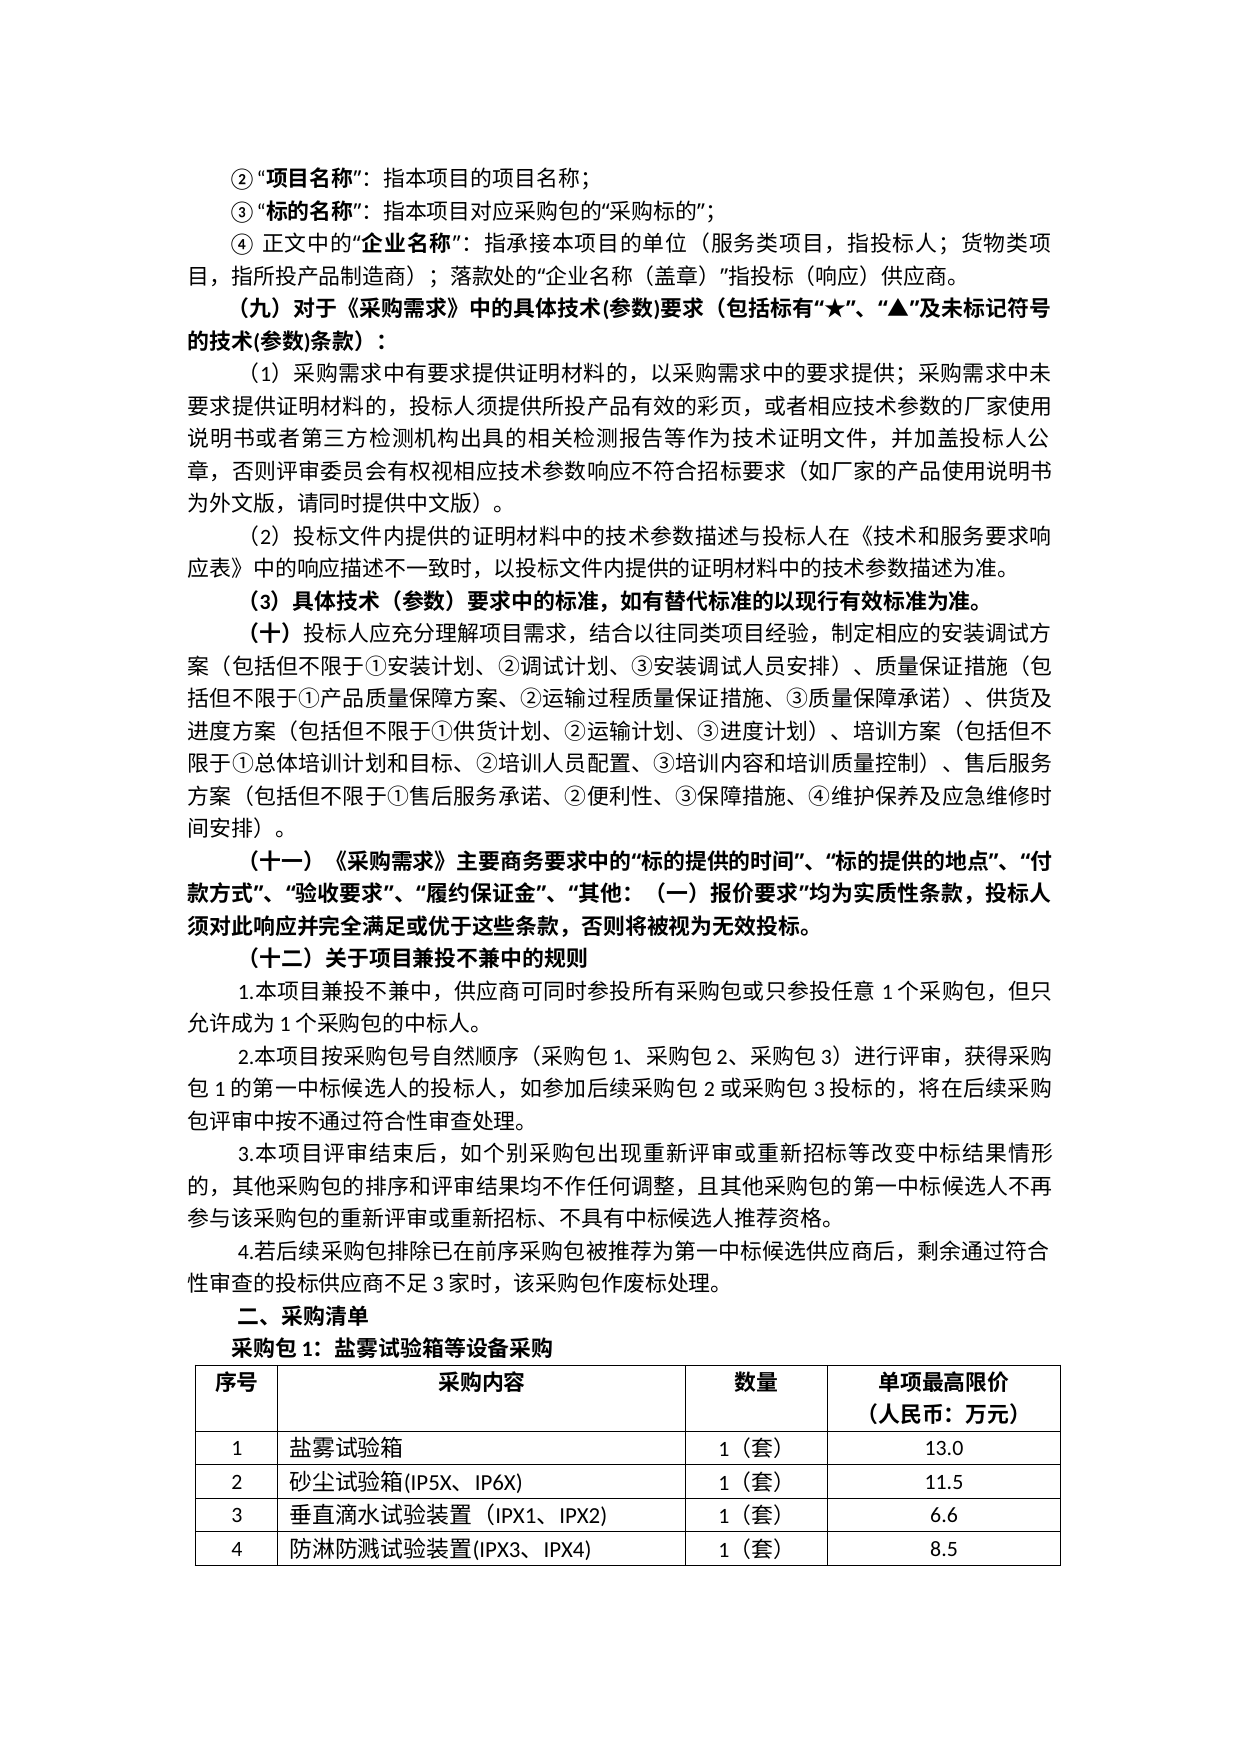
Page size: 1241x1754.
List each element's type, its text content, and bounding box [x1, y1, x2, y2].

text （十）投标人应充分理解项目需求，结合以往同类项目经验，制定相应的安装调试方案（包括但不限于①安装计划、②调试计划、③安装调试人员安排）、质量保证措施（包括但不限于①产品质量保障方案、②运输过程质量保证措施、③质量保障承诺）、供货及进度方案（包括但不限于①供货计划、②运输计划、③进度计划）、培训方案（包括但不限于①总体培训计划和目标、②培训人员配置、③培训内容和培训质量控制）、售后服务方案（包括但不限于①售后服务承诺、②便利性、③保障措施、④维护保养及应急维修时间安排）。 [187, 617, 1053, 844]
table_header 采购内容 [278, 1366, 685, 1431]
table_cell 1 [196, 1432, 277, 1464]
table_cell 垂直滴水试验装置（IPX1、IPX2) [278, 1499, 685, 1531]
table_cell 6.6 [828, 1499, 1060, 1531]
table_cell 11.5 [828, 1465, 1060, 1498]
table_header 单项最高限价 （人民币：万元） [828, 1366, 1060, 1431]
text （1）采购需求中有要求提供证明材料的，以采购需求中的要求提供；采购需求中未要求提供证明材料的，投标人须提供所投产品有效的彩页，或者相应技术参数的厂家使用说明书或者第三方检测机构出具的相关检测报告等作为技术证明文件，并加盖投标人公章，否则评审委员会有权视相应技术参数响应不符合招标要求（如厂家的产品使用说明书为外文版，请同时提供中文版）。 [187, 357, 1053, 519]
text 1.本项目兼投不兼中，供应商可同时参投所有采购包或只参投任意1个采购包，但只允许成为1个采购包的中标人。 [187, 974, 1053, 1039]
table_cell 防淋防溅试验装置(IPX3、IPX4) [278, 1532, 685, 1565]
table_cell 砂尘试验箱(IP5X、IP6X) [278, 1465, 685, 1498]
text ②“项目名称”：指本项目的项目名称； [187, 162, 1053, 194]
table_cell 1（套） [686, 1499, 827, 1531]
table_cell 盐雾试验箱 [278, 1432, 685, 1464]
table_cell 1（套） [686, 1465, 827, 1498]
text 3.本项目评审结束后，如个别采购包出现重新评审或重新招标等改变中标结果情形的，其他采购包的排序和评审结果均不作任何调整，且其他采购包的第一中标候选人不再参与该采购包的重新评审或重新招标、不具有中标候选人推荐资格。 [187, 1137, 1053, 1234]
table_cell 1（套） [686, 1432, 827, 1464]
text 2.本项目按采购包号自然顺序（采购包1、采购包2、采购包3）进行评审，获得采购包1的第一中标候选人的投标人，如参加后续采购包2或采购包3投标的，将在后续采购包评审中按不通过符合性审查处理。 [187, 1039, 1053, 1137]
table_cell 4 [196, 1532, 277, 1565]
table_cell 13.0 [828, 1432, 1060, 1464]
text ③“标的名称”：指本项目对应采购包的“采购标的”； [187, 194, 1053, 227]
text （3）具体技术（参数）要求中的标准，如有替代标准的以现行有效标准为准。 [187, 584, 1053, 617]
table_header 序号 [196, 1366, 277, 1431]
table_cell 8.5 [828, 1532, 1060, 1565]
text （十一）《采购需求》主要商务要求中的“标的提供的时间”、“标的提供的地点”、“付款方式”、“验收要求”、“履约保证金”、“其他：（一）报价要求”均为实质性条款，投标人须对此响应并完全满足或优于这些条款，否则将被视为无效投标。 [187, 844, 1053, 942]
table_header 数量 [686, 1366, 827, 1431]
text ④正文中的“企业名称”：指承接本项目的单位（服务类项目，指投标人；货物类项目，指所投产品制造商）；落款处的“企业名称（盖章）”指投标（响应）供应商。 [187, 227, 1053, 292]
text 4.若后续采购包排除已在前序采购包被推荐为第一中标候选供应商后，剩余通过符合性审查的投标供应商不足3家时，该采购包作废标处理。 [187, 1234, 1053, 1299]
text （九）对于《采购需求》中的具体技术(参数)要求（包括标有“★”、“▲”及未标记符号的技术(参数)条款）： [187, 292, 1053, 357]
text （2）投标文件内提供的证明材料中的技术参数描述与投标人在《技术和服务要求响应表》中的响应描述不一致时，以投标文件内提供的证明材料中的技术参数描述为准。 [187, 519, 1053, 584]
table_cell 2 [196, 1465, 277, 1498]
table_cell 1（套） [686, 1532, 827, 1565]
text （十二）关于项目兼投不兼中的规则 [187, 942, 1053, 974]
table_cell 3 [196, 1499, 277, 1531]
text 采购包1：盐雾试验箱等设备采购 [187, 1332, 1053, 1364]
text 二、采购清单 [187, 1299, 1053, 1332]
